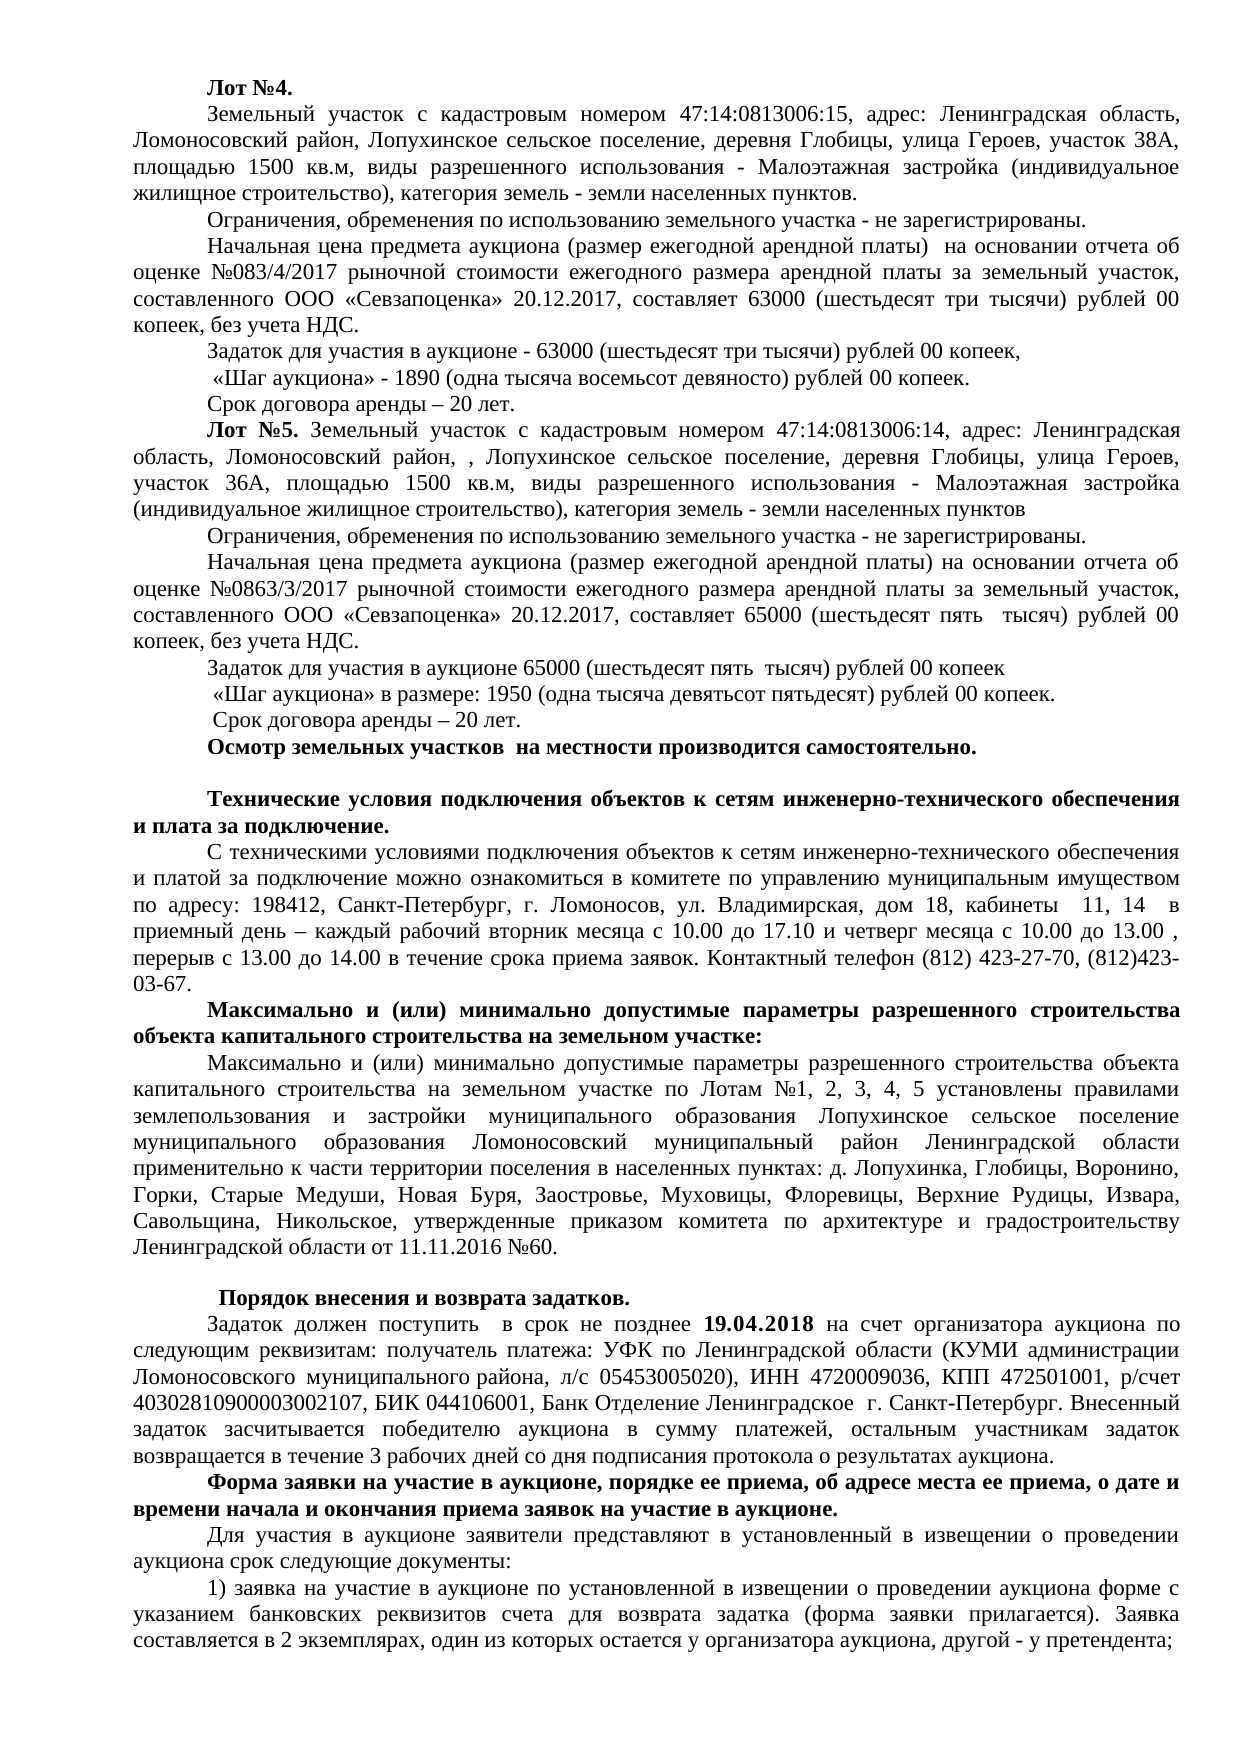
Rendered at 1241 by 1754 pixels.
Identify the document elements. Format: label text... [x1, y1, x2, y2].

text Максимально и (или) минимально допустимые параметры разрешенного строительства объекта капитального строительства на земельном участке: [133, 996, 1181, 1049]
text Ограничения, обременения по использованию земельного участка - не зарегистрированы. [133, 206, 1181, 232]
text 1) заявка на участие в аукционе по установленной в извещении о проведении аукциона форме с указанием банковских реквизитов счета для возврата задатка (форма заявки прилагается). Заявка составляется в 2 экземплярах, один из которых остается у организатора аукциона, другой - у претендента; [133, 1574, 1181, 1653]
text С техническими условиями подключения объектов к сетям инженерно-технического обеспечения и платой за подключение можно ознакомиться в комитете по управлению муниципальным имуществом по адресу: 198412, Санкт-Петербург, г. Ломоносов, ул. Владимирская, дом 18, кабинеты 11, 14 в приемный день – каждый рабочий вторник месяца с 10.00 до 17.10 и четверг месяца с 10.00 до 13.00 , перерыв с 13.00 до 14.00 в течение срока приема заявок. Контактный телефон (812) 423-27-70, (812)423-03-67. [133, 838, 1181, 996]
text Задаток для участия в аукционе 65000 (шестьдесят пять тысяч) рублей 00 копеек [133, 654, 1181, 680]
text Начальная цена предмета аукциона (размер ежегодной арендной платы) на основании отчета об оценке №0863/3/2017 рыночной стоимости ежегодного размера арендной платы за земельный участок, составленного ООО «Севзапоценка» 20.12.2017, составляет 65000 (шестьдесят пять тысяч) рублей 00 копеек, без учета НДС. [133, 548, 1181, 654]
text Земельный участок с кадастровым номером 47:14:0813006:15, адрес: Ленинградская область, Ломоносовский район, Лопухинское сельское поселение, деревня Глобицы, улица Героев, участок 38А, площадью 1500 кв.м, виды разрешенного использования - Малоэтажная застройка (индивидуальное жилищное строительство), категория земель - земли населенных пунктов. [133, 100, 1181, 206]
text Осмотр земельных участков на местности производится самостоятельно. [133, 733, 1181, 759]
text Порядок внесения и возврата задатков. [133, 1284, 1181, 1310]
text Лот №5. Земельный участок с кадастровым номером 47:14:0813006:14, адрес: Ленинградская область, Ломоносовский район, , Лопухинское сельское поселение, деревня Глобицы, улица Героев, участок 36А, площадью 1500 кв.м, виды разрешенного использования - Малоэтажная застройка (индивидуальное жилищное строительство), категория земель - земли населенных пунктов [133, 416, 1181, 522]
text Срок договора аренды – 20 лет. [133, 390, 1181, 416]
text Лот №4. [133, 74, 1181, 100]
text Начальная цена предмета аукциона (размер ежегодной арендной платы) на основании отчета об оценке №083/4/2017 рыночной стоимости ежегодного размера арендной платы за земельный участок, составленного ООО «Севзапоценка» 20.12.2017, составляет 63000 (шестьдесят три тысячи) рублей 00 копеек, без учета НДС. [133, 232, 1181, 337]
text Срок договора аренды – 20 лет. [133, 706, 1181, 733]
text Ограничения, обременения по использованию земельного участка - не зарегистрированы. [133, 522, 1181, 548]
text Задаток для участия в аукционе - 63000 (шестьдесят три тысячи) рублей 00 копеек, [133, 337, 1181, 364]
text Максимально и (или) минимально допустимые параметры разрешенного строительства объекта капитального строительства на земельном участке по Лотам №1, 2, 3, 4, 5 установлены правилами землепользования и застройки муниципального образования Лопухинское сельское поселение муниципального образования Ломоносовский муниципальный район Ленинградской области применительно к части территории поселения в населенных пунктах: д. Лопухинка, Глобицы, Воронино, Горки, Старые Медуши, Новая Буря, Заостровье, Муховицы, Флоревицы, Верхние Рудицы, Извара, Савольщина, Никольское, утвержденные приказом комитета по архитектуре и градостроительству Ленинградской области от 11.11.2016 №60. [133, 1049, 1181, 1260]
text «Шаг аукциона» в размере: 1950 (одна тысяча девятьсот пятьдесят) рублей 00 копеек. [133, 680, 1181, 706]
text Технические условия подключения объектов к сетям инженерно-технического обеспечения и плата за подключение. [133, 785, 1181, 838]
text «Шаг аукциона» - 1890 (одна тысяча восемьсот девяносто) рублей 00 копеек. [133, 364, 1181, 390]
text Форма заявки на участие в аукционе, порядке ее приема, об адресе места ее приема, о дате и времени начала и окончания приема заявок на участие в аукционе. [133, 1468, 1181, 1521]
text Задаток должен поступить в срок не позднее 19.04.2018 на счет организатора аукциона по следующим реквизитам: получатель платежа: УФК по Ленинградской области (КУМИ администрации Ломоносовского муниципального района, л/с 05453005020), ИНН 4720009036, КПП 472501001, р/счет 40302810900003002107, БИК 044106001, Банк Отделение Ленинградское г. Санкт-Петербург. Внесенный задаток засчитывается победителю аукциона в сумму платежей, остальным участникам задаток возвращается в течение 3 рабочих дней со дня подписания протокола о результатах аукциона. [133, 1310, 1181, 1468]
text Для участия в аукционе заявители представляют в установленный в извещении о проведении аукциона срок следующие документы: [133, 1521, 1181, 1574]
